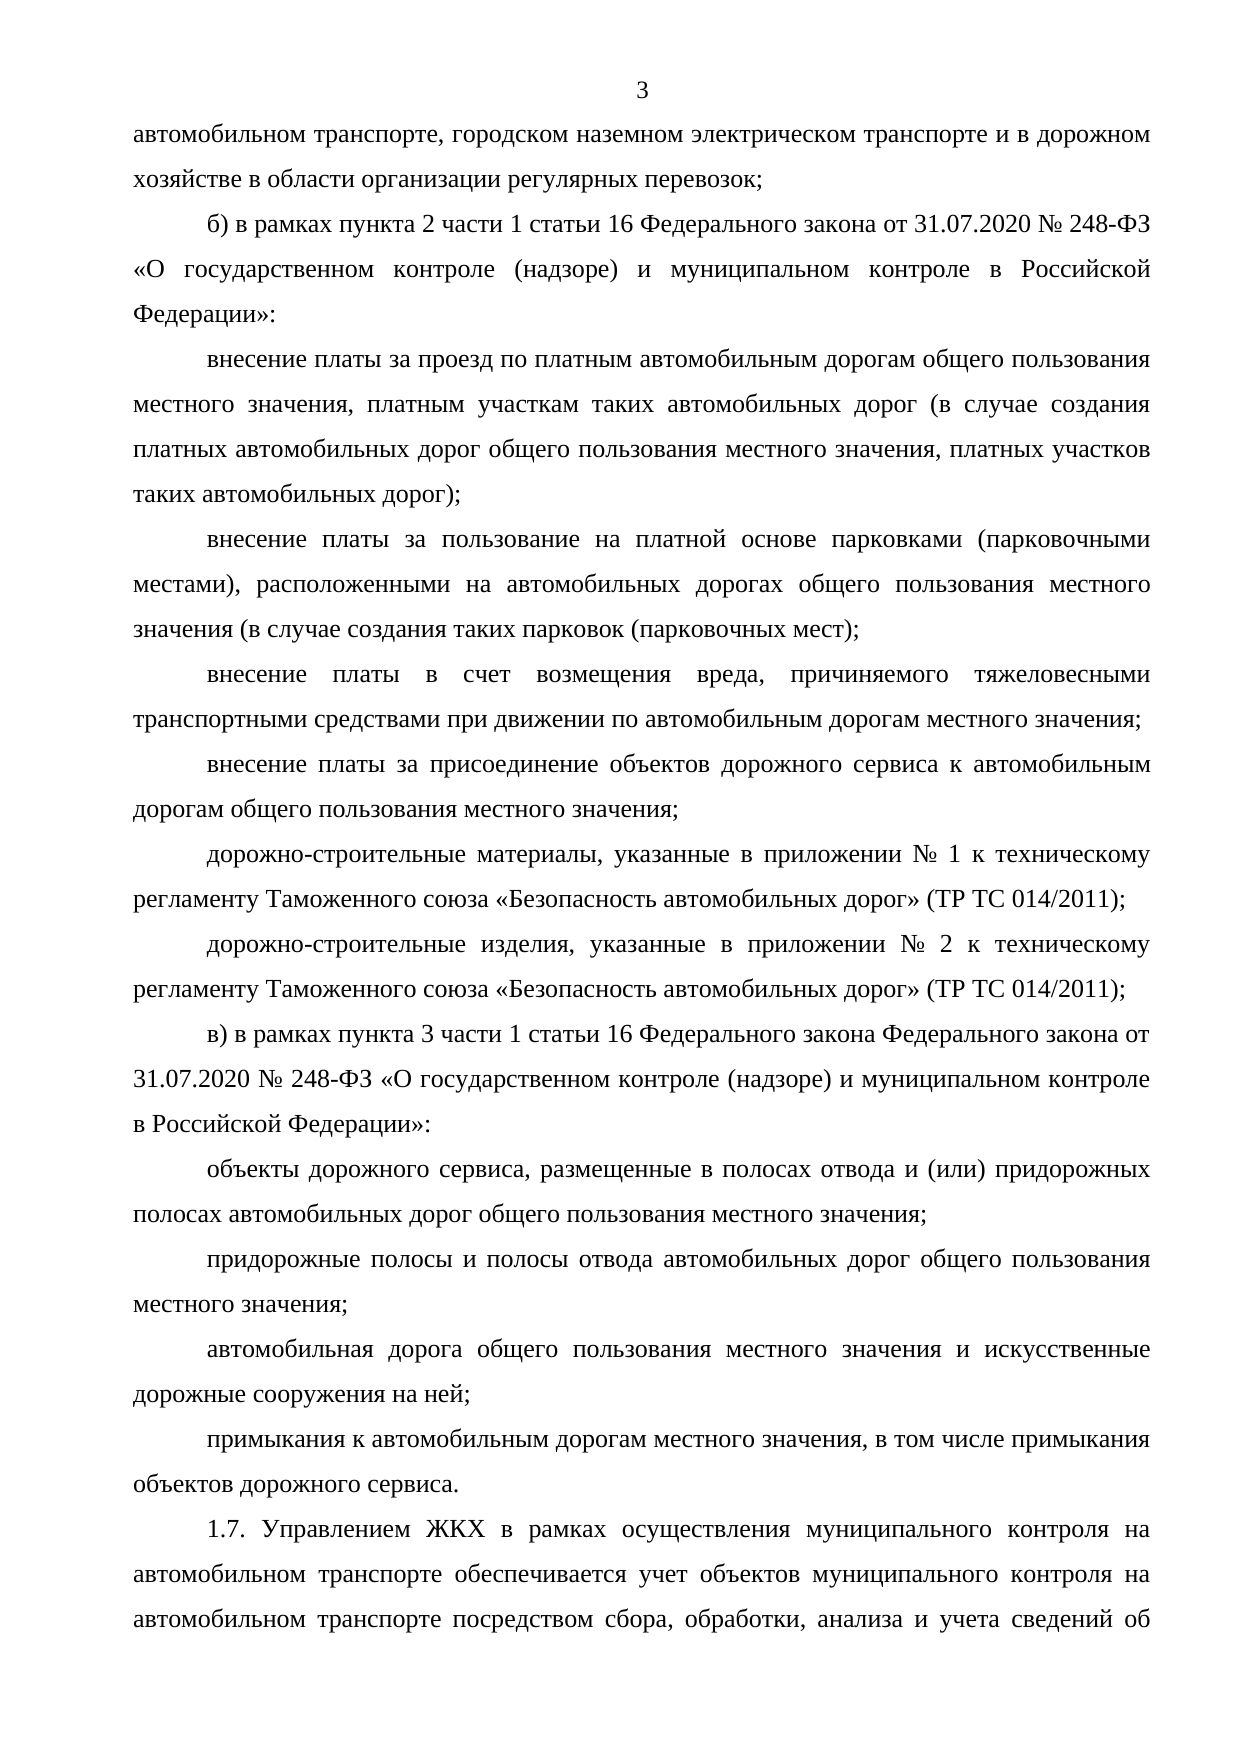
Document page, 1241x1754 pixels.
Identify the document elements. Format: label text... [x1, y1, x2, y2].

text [133, 118, 1152, 193]
text внесение платы за присоединение объектов дорожного сервиса к автомобильным дорогам общего пользования местного значения; [133, 748, 1152, 823]
text б) в рамках пункта 2 части 1 статьи 16 Федерального закона от 31.07.2020 № 248-ФЗ «О государственном контроле (надзоре) и муниципальном контроле в Российской Федерации»: [133, 208, 1152, 328]
text объекты дорожного сервиса, размещенные в полосах отвода и (или) придорожных полосах автомобильных дорог общего пользования местного значения; [133, 1153, 1152, 1228]
text дорожно-строительные материалы, указанные в приложении № 1 к техническому регламенту Таможенного союза «Безопасность автомобильных дорог» (ТР ТС 014/2011); [133, 838, 1152, 913]
text в) в рамках пункта 3 части 1 статьи 16 Федерального закона Федерального закона от 31.07.2020 № 248-ФЗ «О государственном контроле (надзоре) и муниципальном контроле в Российской Федерации»: [133, 1018, 1152, 1138]
text придорожные полосы и полосы отвода автомобильных дорог общего пользования местного значения; [133, 1243, 1152, 1318]
text дорожно-строительные изделия, указанные в приложении № 2 к техническому регламенту Таможенного союза «Безопасность автомобильных дорог» (ТР ТС 014/2011); [133, 928, 1152, 1003]
text примыкания к автомобильным дорогам местного значения, в том числе примыкания объектов дорожного сервиса. [133, 1423, 1152, 1498]
text внесение платы в счет возмещения вреда, причиняемого тяжеловесными транспортными средствами при движении по автомобильным дорогам местного значения; [133, 658, 1152, 733]
text автомобильная дорога общего пользования местного значения и искусственные дорожные сооружения на ней; [133, 1333, 1152, 1408]
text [133, 1513, 1152, 1633]
text внесение платы за проезд по платным автомобильным дорогам общего пользования местного значения, платным участкам таких автомобильных дорог (в случае создания платных автомобильных дорог общего пользования местного значения, платных участков таких автомобильных дорог); [133, 343, 1152, 508]
text внесение платы за пользование на платной основе парковками (парковочными местами), расположенными на автомобильных дорогах общего пользования местного значения (в случае создания таких парковок (парковочных мест); [133, 523, 1152, 643]
